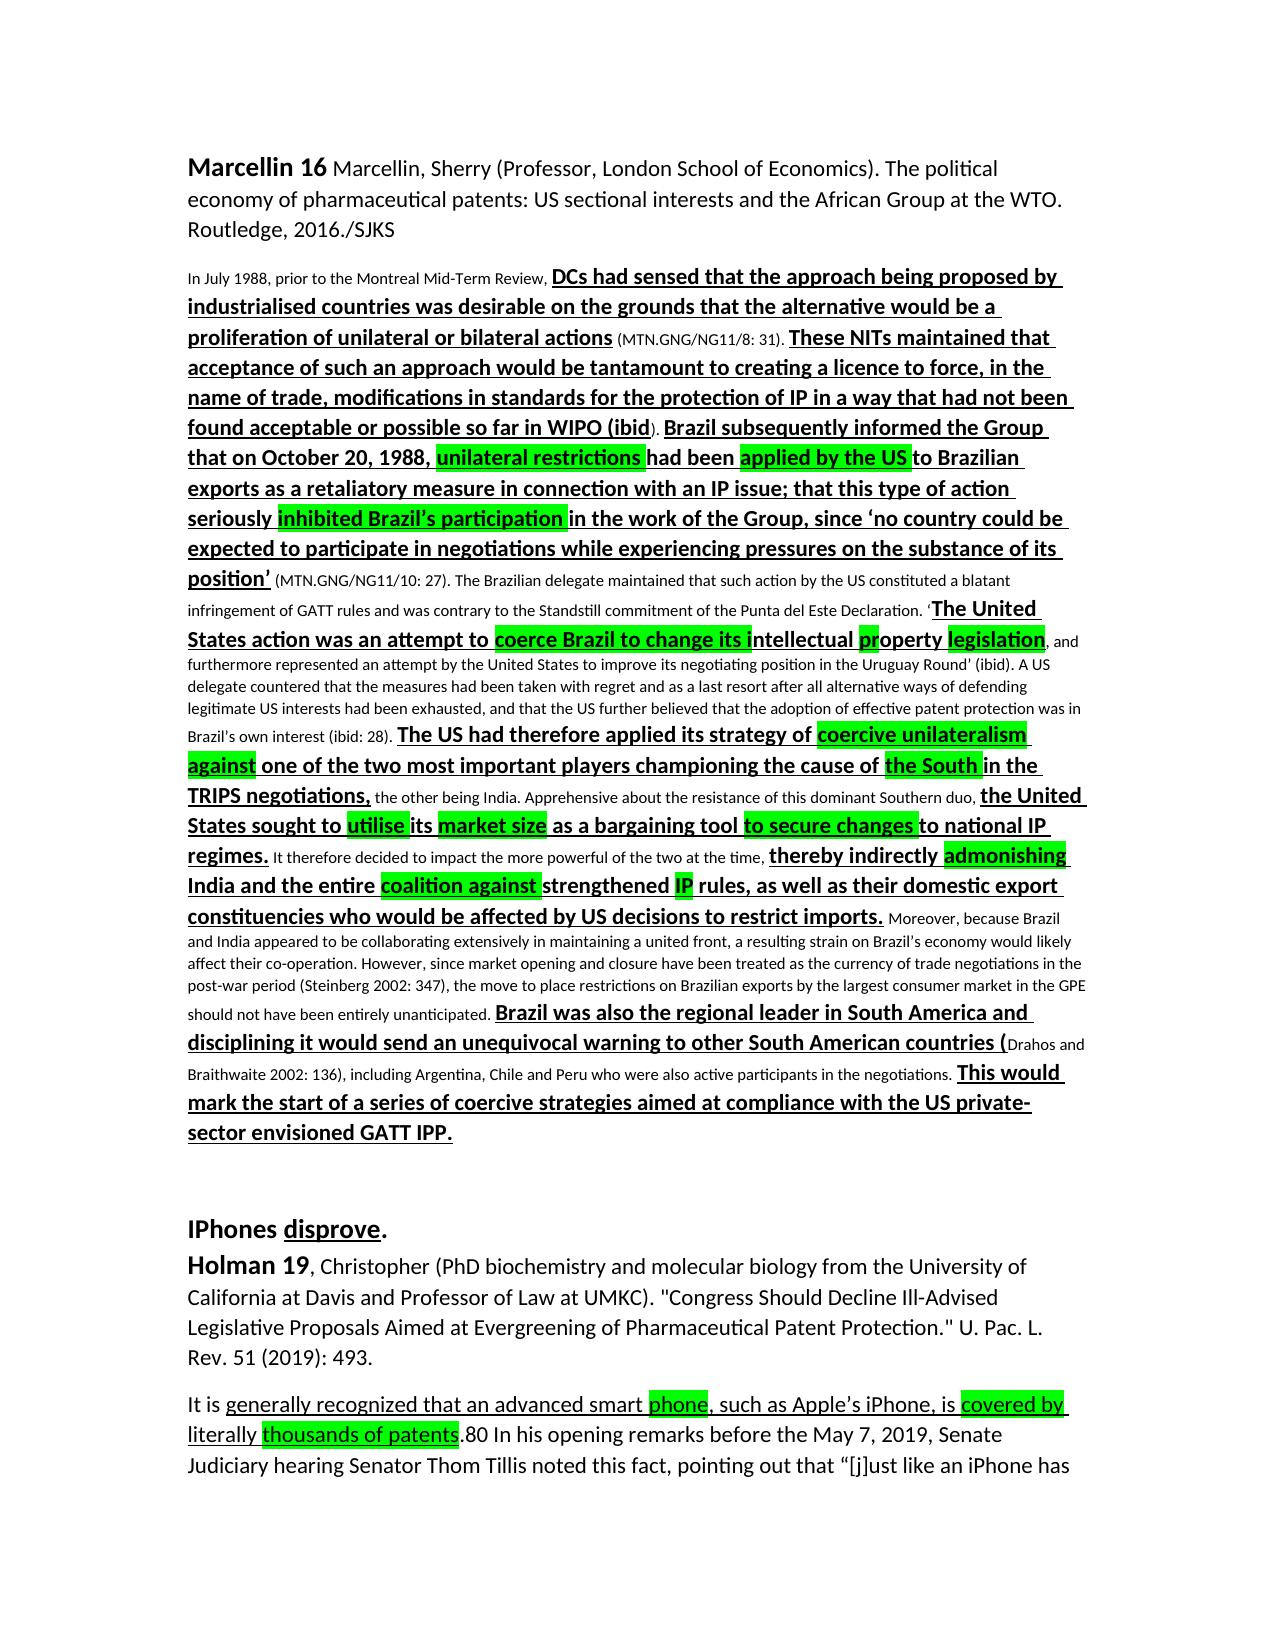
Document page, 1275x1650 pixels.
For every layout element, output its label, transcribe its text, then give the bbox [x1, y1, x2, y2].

subtitle IPhones disprove. [187, 1212, 1087, 1245]
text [187, 1390, 1087, 1479]
text Holman 19, Christopher (PhD biochemistry and molecular biology from the University of California at Davis and Professor of Law at UMKC). "Congress Should Decline Ill-Advised Legislative Proposals Aimed at Evergreening of Pharmaceutical Patent Protection." U. Pac. L. Rev. 51 (2019): 493. [187, 1248, 1087, 1372]
text Marcellin 16 Marcellin, Sherry (Professor, London School of Economics). The political economy of pharmaceutical patents: US sectional interests and the African Group at the WTO. Routledge, 2016./SJKS [187, 150, 1087, 243]
text In July 1988, prior to the Montreal Mid-Term Review, DCs had sensed that the approach being proposed by industrialised countries was desirable on the grounds that the alternative would be a proliferation of unilateral or bilateral actions (MTN.GNG/NG11/8: 31). These NITs maintained that acceptance of such an approach would be tantamount to creating a licence to force, in the name of trade, modifications in standards for the protection of IP in a way that had not been found acceptable or possible so far in WIPO (ibid). Brazil subsequently informed the Group that on October 20, 1988, unilateral restrictions had been applied by the US to Brazilian exports as a retaliatory measure in connection with an IP issue; that this type of action seriously inhibited Brazil’s participation in the work of the Group, since ‘no country could be expected to participate in negotiations while experiencing pressures on the substance of its position’ (MTN.GNG/NG11/10: 27). The Brazilian delegate maintained that such action by the US constituted a blatant infringement of GATT rules and was contrary to the Standstill commitment of the Punta del Este Declaration. ‘The United States action was an attempt to coerce Brazil to change its intellectual property legislation, and furthermore represented an attempt by the United States to improve its negotiating position in the Uruguay Round’ (ibid). A US delegate countered that the measures had been taken with regret and as a last resort after all alternative ways of defending legitimate US interests had been exhausted, and that the US further believed that the adoption of effective patent protection was in Brazil’s own interest (ibid: 28). The US had therefore applied its strategy of coercive unilateralism against one of the two most important players championing the cause of the South in the TRIPS negotiations, the other being India. Apprehensive about the resistance of this dominant Southern duo, the United States sought to utilise its market size as a bargaining tool to secure changes to national IP regimes. It therefore decided to impact the more powerful of the two at the time, thereby indirectly admonishing India and the entire coalition against strengthened IP rules, as well as their domestic export constituencies who would be affected by US decisions to restrict imports. Moreover, because Brazil and India appeared to be collaborating extensively in maintaining a united front, a resulting strain on Brazil’s economy would likely affect their co-operation. However, since market opening and closure have been treated as the currency of trade negotiations in the post-war period (Steinberg 2002: 347), the move to place restrictions on Brazilian exports by the largest consumer market in the GPE should not have been entirely unanticipated. Brazil was also the regional leader in South America and disciplining it would send an unequivocal warning to other South American countries (Drahos and Braithwaite 2002: 136), including Argentina, Chile and Peru who were also active participants in the negotiations. This would mark the start of a series of coercive strategies aimed at compliance with the US private-sector envisioned GATT IPP. [187, 262, 1087, 1147]
